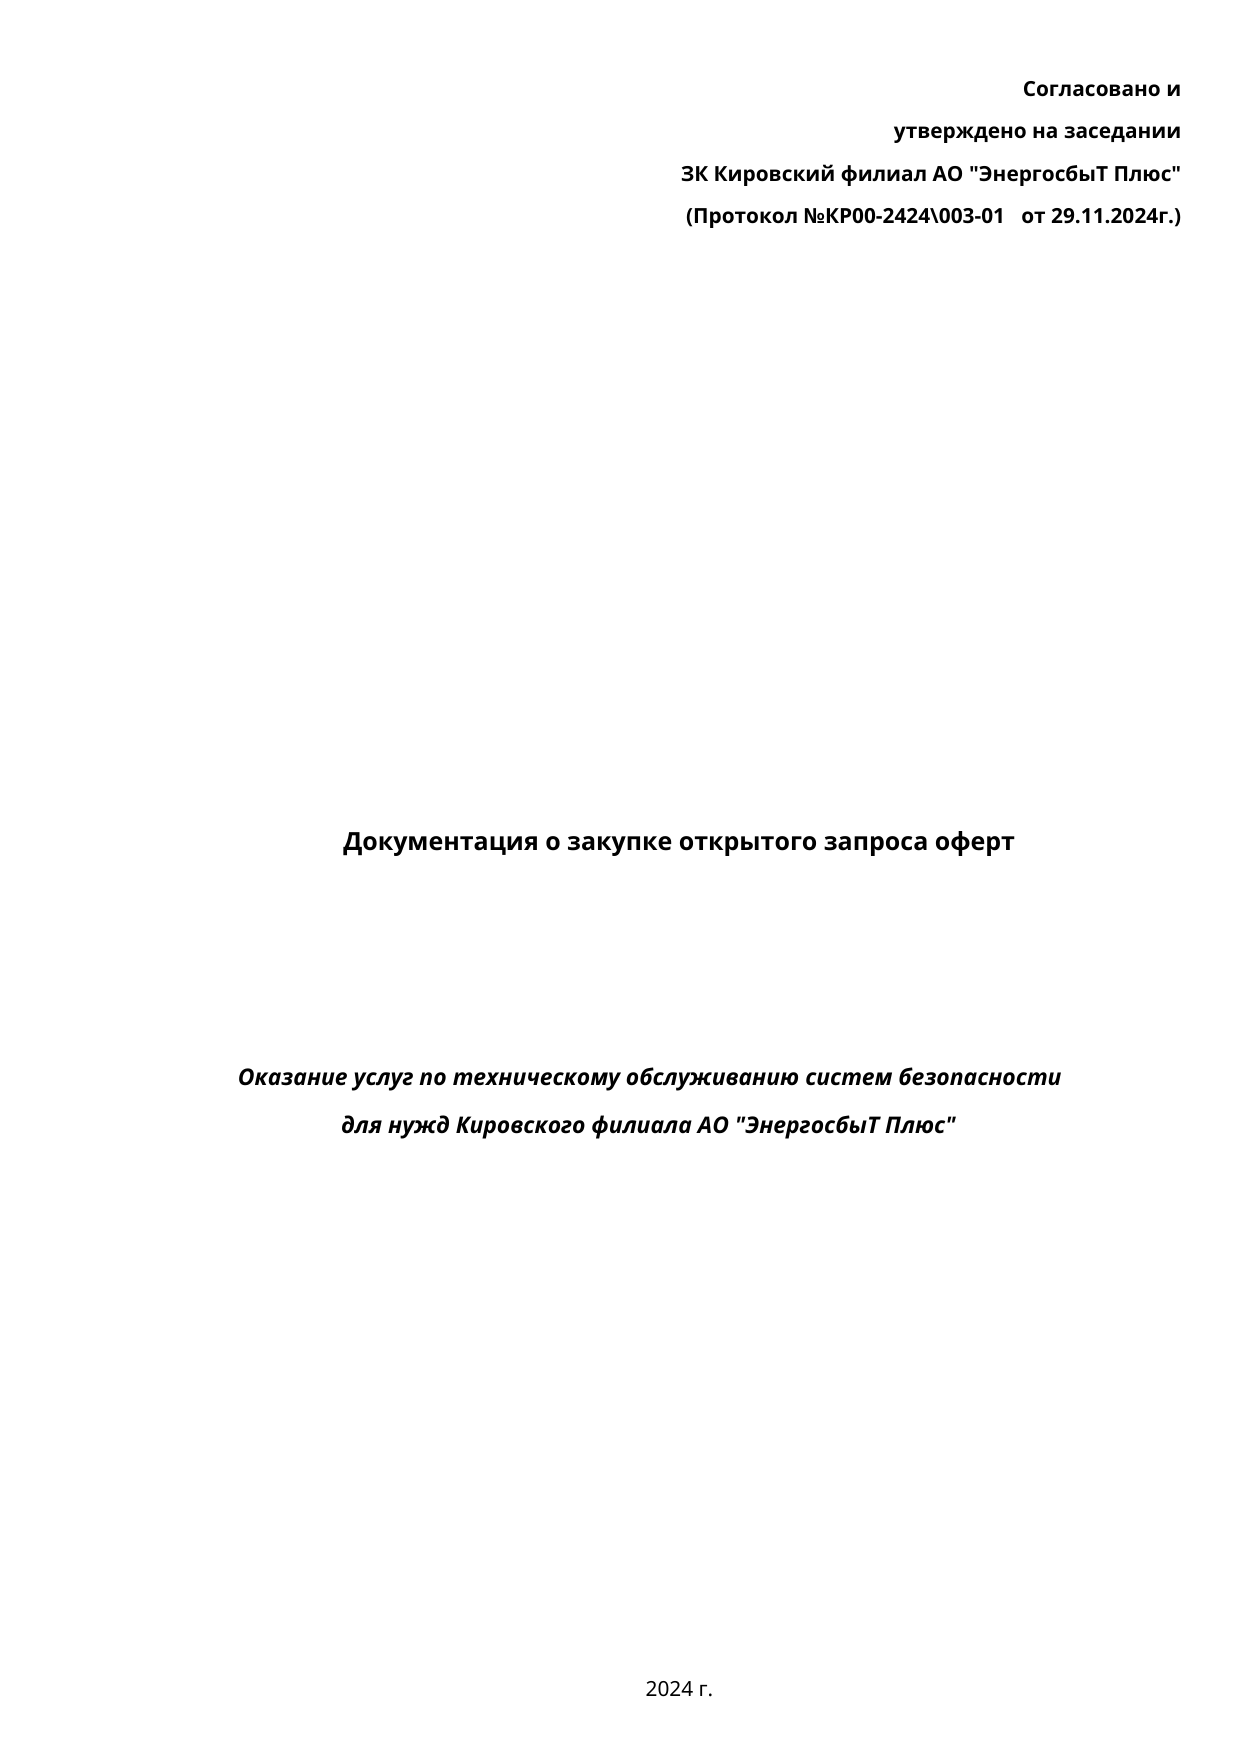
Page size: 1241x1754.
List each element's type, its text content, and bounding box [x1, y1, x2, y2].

text утверждено на заседании [474, 116, 1181, 145]
text (Протокол №КР00-2424\003-01 от 29.11.2024г.) [474, 202, 1181, 230]
text Оказание услуг по техническому обслуживанию систем безопасности [118, 1061, 1181, 1092]
text Документация о закупке открытого запроса оферт [118, 823, 1181, 857]
text Согласовано и [474, 74, 1181, 102]
text 2024 г. [118, 1674, 1181, 1702]
text для нужд Кировского филиала АО "ЭнергосбыТ Плюс" [118, 1109, 1181, 1140]
text ЗК Кировский филиал АО "ЭнергосбыТ Плюс" [474, 159, 1181, 187]
